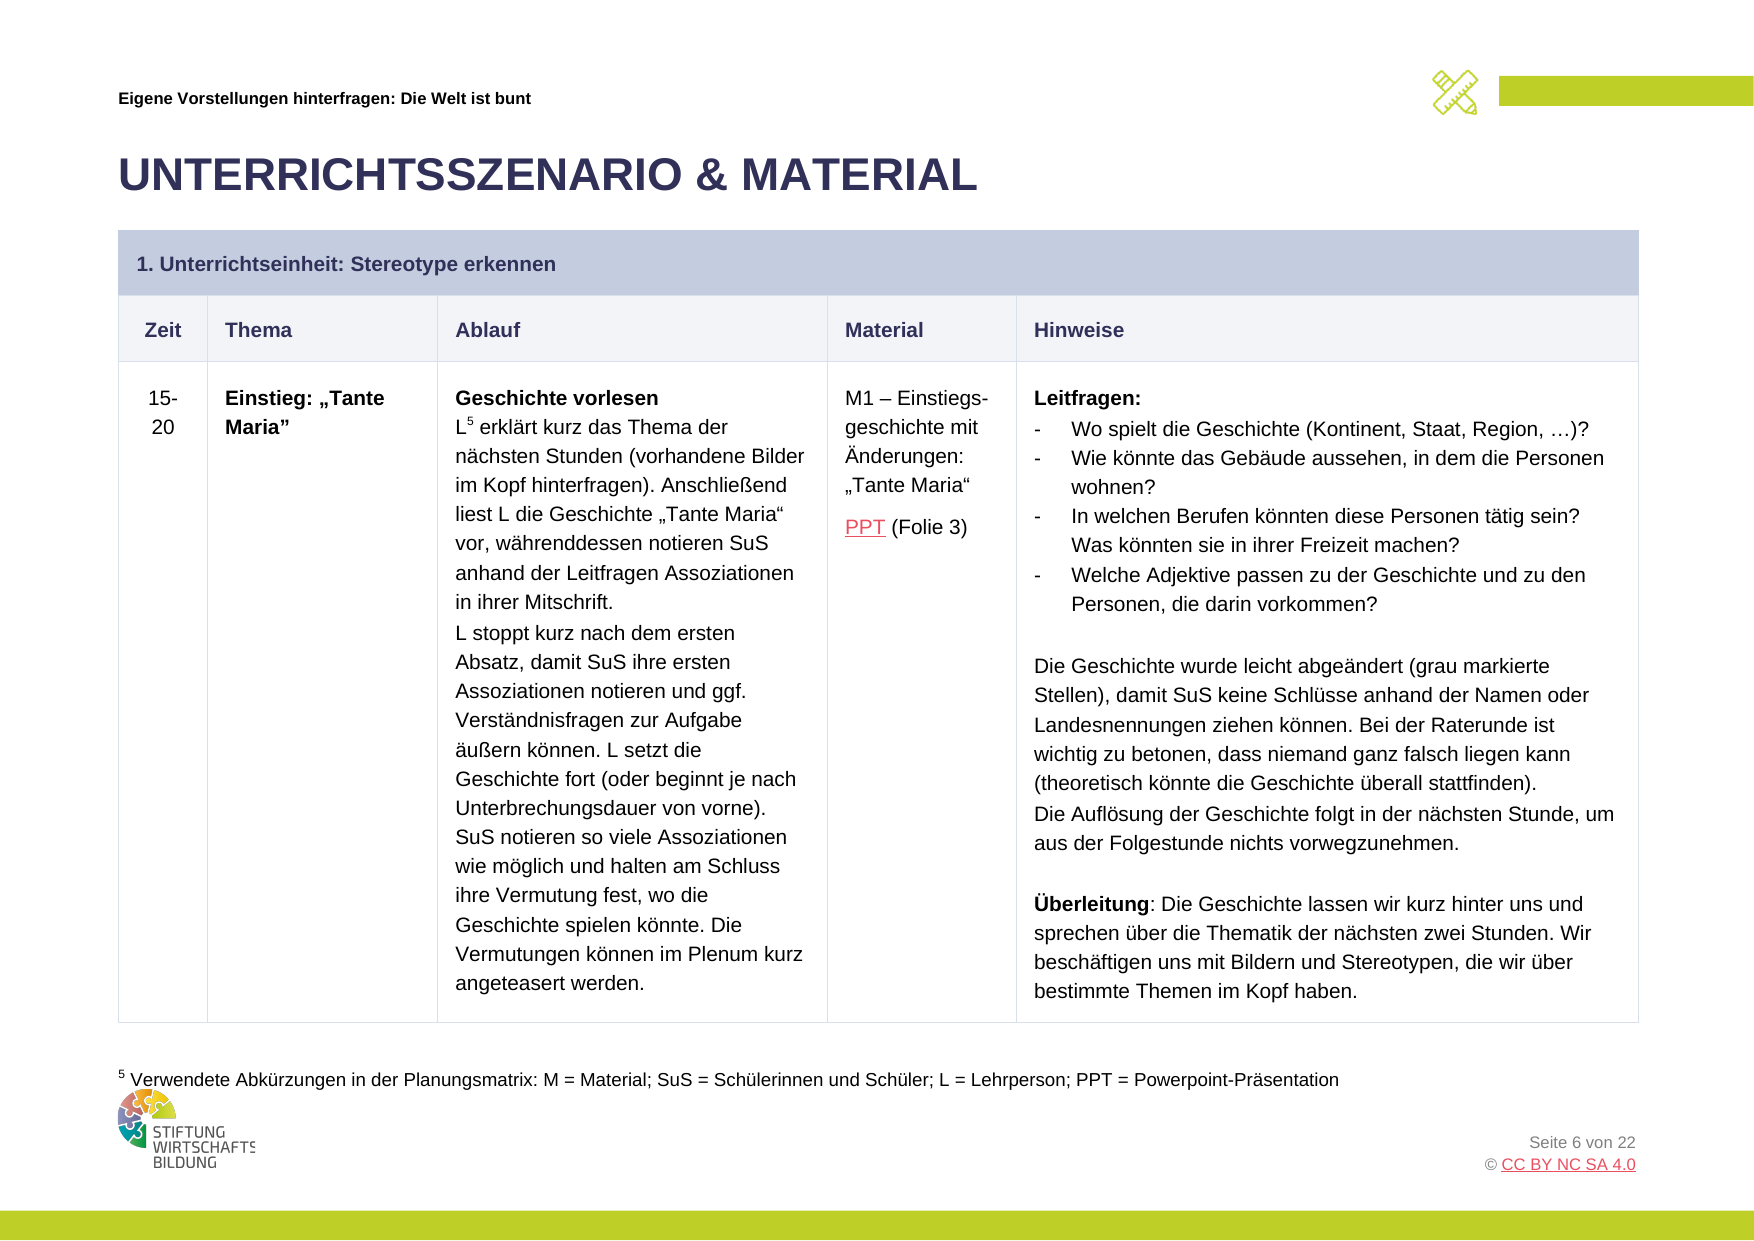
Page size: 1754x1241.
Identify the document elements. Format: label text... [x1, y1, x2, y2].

subtitle Unterrichtsszenario & Material [118, 148, 1566, 200]
table_cell Geschichte vorlesen L erklärt kurz das Thema der nächsten Stunden (vorhandene Bilder im Kopf hinterfragen). Anschließend liest L die Geschichte „Tante Maria“ vor, währenddessen notieren SuS anhand der Leitfragen Assoziationen in ihrer Mitschrift. L stoppt kurz nach dem ersten Absatz, damit SuS ihre ersten Assoziationen notieren und ggf. Verständnisfragen zur Aufgabe äußern können. L setzt die Geschichte fort (oder beginnt je nach Unterbrechungsdauer von vorne). SuS notieren so viele Assoziationen wie möglich und halten am Schluss ihre Vermutung fest, wo die Geschichte spielen könnte. Die Vermutungen können im Plenum kurz angeteasert werden. [438, 362, 827, 1022]
table_cell Zeit [119, 296, 207, 361]
table_cell Leitfragen: Wo spielt die Geschichte (Kontinent, Staat, Region, …)? Wie könnte das Gebäude aussehen, in dem die Personen wohnen? In welchen Berufen könnten diese Personen tätig sein? Was könnten sie in ihrer Freizeit machen? Welche Adjektive passen zu der Geschichte und zu den Personen, die darin vorkommen? Die Geschichte wurde leicht abgeändert (grau markierte Stellen), damit SuS keine Schlüsse anhand der Namen oder Landesnennungen ziehen können. Bei der Raterunde ist wichtig zu betonen, dass niemand ganz falsch liegen kann (theoretisch könnte die Geschichte überall stattfinden). Die Auflösung der Geschichte folgt in der nächsten Stunde, um aus der Folgestunde nichts vorwegzunehmen. Überleitung: Die Geschichte lassen wir kurz hinter uns und sprechen über die Thematik der nächsten zwei Stunden. Wir beschäftigen uns mit Bildern und Stereotypen, die wir über bestimmte Themen im Kopf haben. [1017, 362, 1638, 1022]
table_cell Einstieg: „Tante Maria” [208, 362, 437, 1022]
table_cell 15-20 [119, 362, 207, 1022]
picture [117, 1089, 256, 1169]
table_cell Ablauf [438, 296, 827, 361]
table_cell Hinweise [1017, 296, 1638, 361]
table_cell Material [828, 296, 1016, 361]
table_header 1. Unterrichtseinheit: Stereotype erkennen [119, 231, 1638, 295]
picture [1431, 68, 1479, 116]
table_cell M1 – Einstiegs-geschichte mit Änderungen: „Tante Maria“ PPT (Folie 3) [828, 362, 1016, 1022]
table_cell Thema [208, 296, 437, 361]
